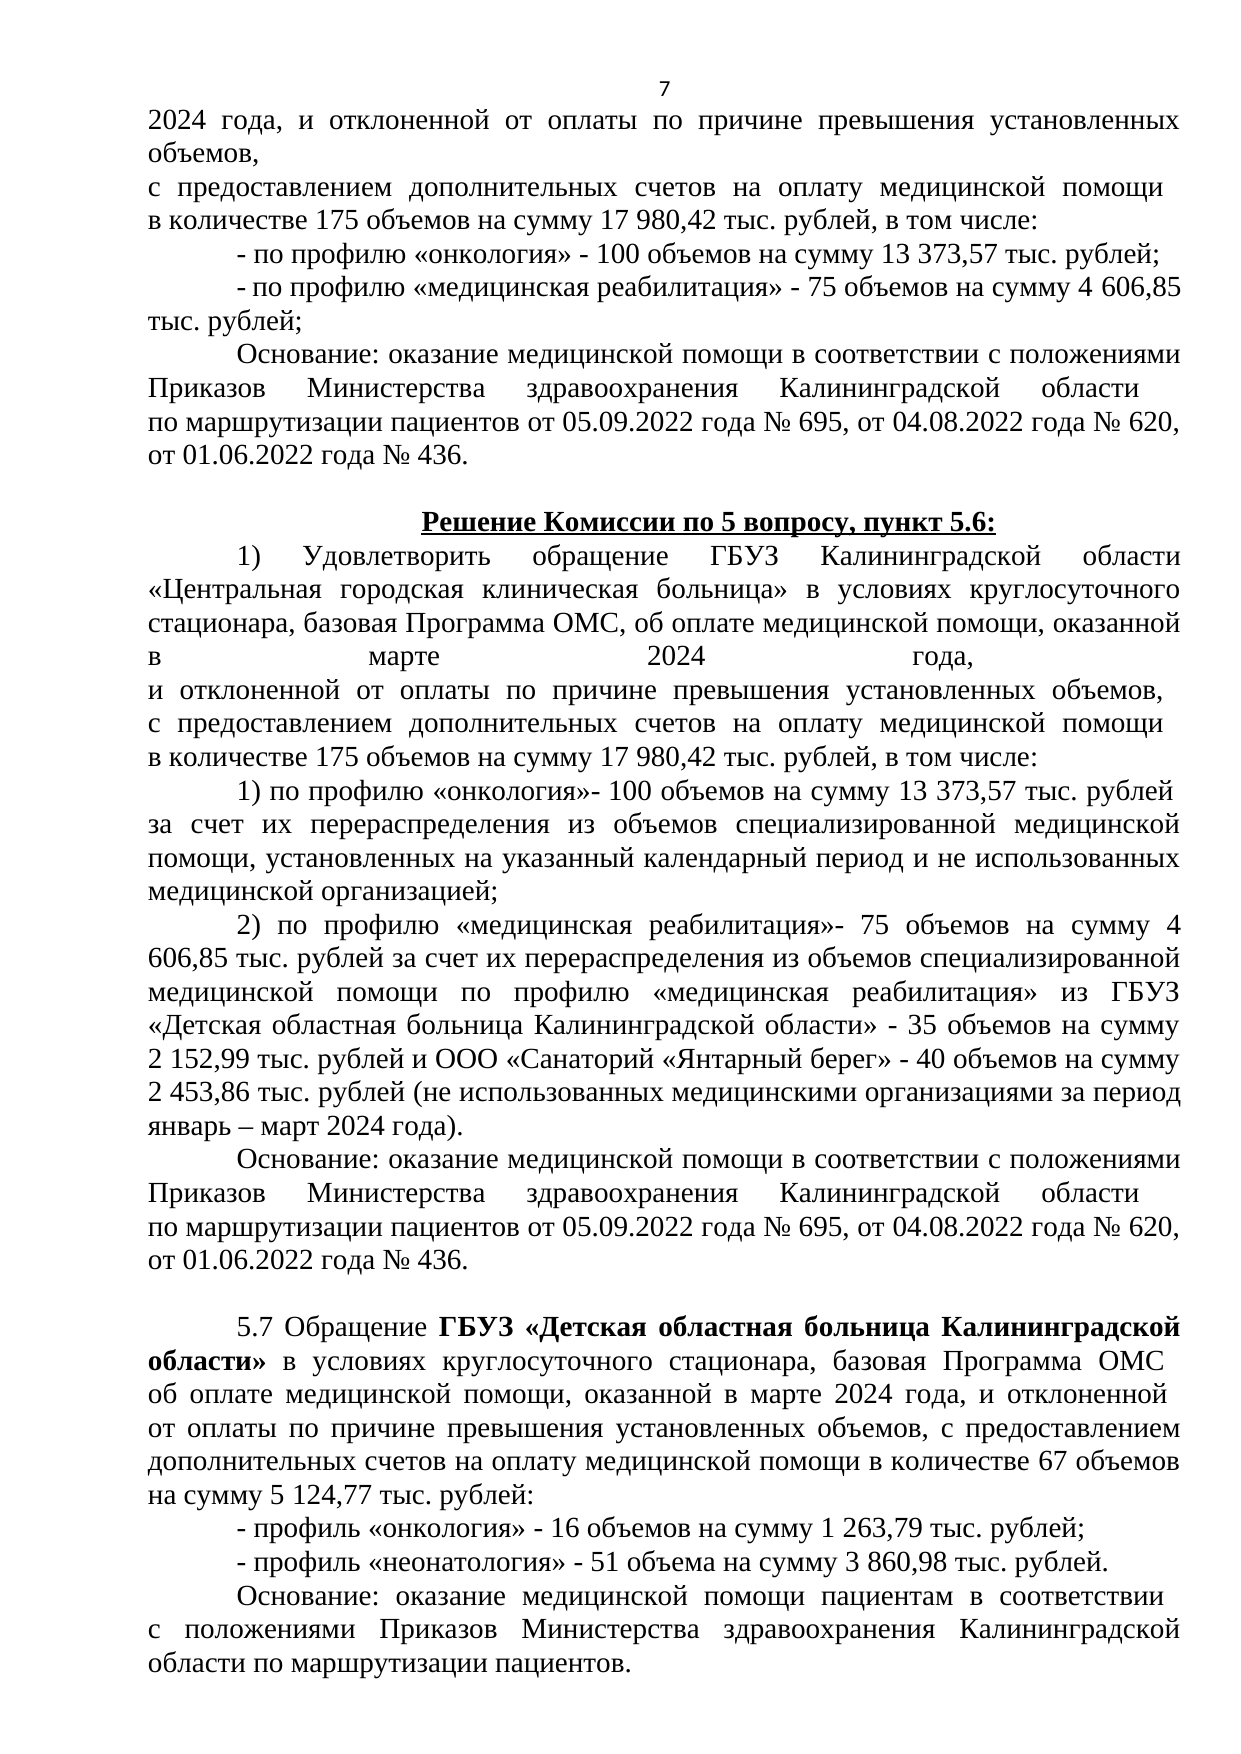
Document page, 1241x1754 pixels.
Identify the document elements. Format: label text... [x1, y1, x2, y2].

text 1) по профилю «онкология»- 100 объемов на сумму 13 373,57 тыс. рублей за счет их перераспределения из объемов специализированной медицинской помощи, установленных на указанный календарный период и не использованных медицинской организацией; [148, 773, 1181, 907]
text Основание: оказание медицинской помощи в соответствии с положениями Приказов Министерства здравоохранения Калининградской области по маршрутизации пациентов от 05.09.2022 года № 695, от 04.08.2022 года № 620, от 01.06.2022 года № 436. [148, 337, 1181, 471]
text - профиль «онкология» - 16 объемов на сумму 1 263,79 тыс. рублей; [148, 1511, 1181, 1544]
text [148, 102, 1181, 236]
text Основание: оказание медицинской помощи пациентам в соответствии с положениями Приказов Министерства здравоохранения Калининградской области по маршрутизации пациентов. [148, 1578, 1181, 1678]
text - по профилю «онкология» - 100 объемов на сумму 13 373,57 тыс. рублей; [148, 236, 1181, 269]
text 2) по профилю «медицинская реабилитация»- 75 объемов на сумму 4 606,85 тыс. рублей за счет их перераспределения из объемов специализированной медицинской помощи по профилю «медицинская реабилитация» из ГБУЗ «Детская областная больница Калининградской области» - 35 объемов на сумму 2 152,99 тыс. рублей и ООО «Санаторий «Янтарный берег» - 40 объемов на сумму 2 453,86 тыс. рублей (не использованных медицинскими организациями за период январь – март 2024 года). [148, 907, 1181, 1142]
text Основание: оказание медицинской помощи в соответствии с положениями Приказов Министерства здравоохранения Калининградской области по маршрутизации пациентов от 05.09.2022 года № 695, от 04.08.2022 года № 620, от 01.06.2022 года № 436. [148, 1142, 1181, 1276]
text - по профилю «медицинская реабилитация» - 75 объемов на сумму 4 606,85 тыс. рублей; [148, 269, 1181, 337]
text 1) Удовлетворить обращение ГБУЗ Калининградской области «Центральная городская клиническая больница» в условиях круглосуточного стационара, базовая Программа ОМС, об оплате медицинской помощи, оказанной в марте 2024 года, и отклоненной от оплаты по причине превышения установленных объемов, с предоставлением дополнительных счетов на оплату медицинской помощи в количестве 175 объемов на сумму 17 980,42 тыс. рублей, в том числе: [148, 538, 1181, 773]
text - профиль «неонатология» - 51 объема на сумму 3 860,98 тыс. рублей. [148, 1544, 1181, 1578]
text 5.7 Обращение ГБУЗ «Детская областная больница Калининградской области» в условиях круглосуточного стационара, базовая Программа ОМС об оплате медицинской помощи, оказанной в марте 2024 года, и отклоненной от оплаты по причине превышения установленных объемов, с предоставлением дополнительных счетов на оплату медицинской помощи в количестве 67 объемов на сумму 5 124,77 тыс. рублей: [148, 1309, 1181, 1511]
text Решение Комиссии по 5 вопросу, пункт 5.6: [148, 504, 1181, 538]
